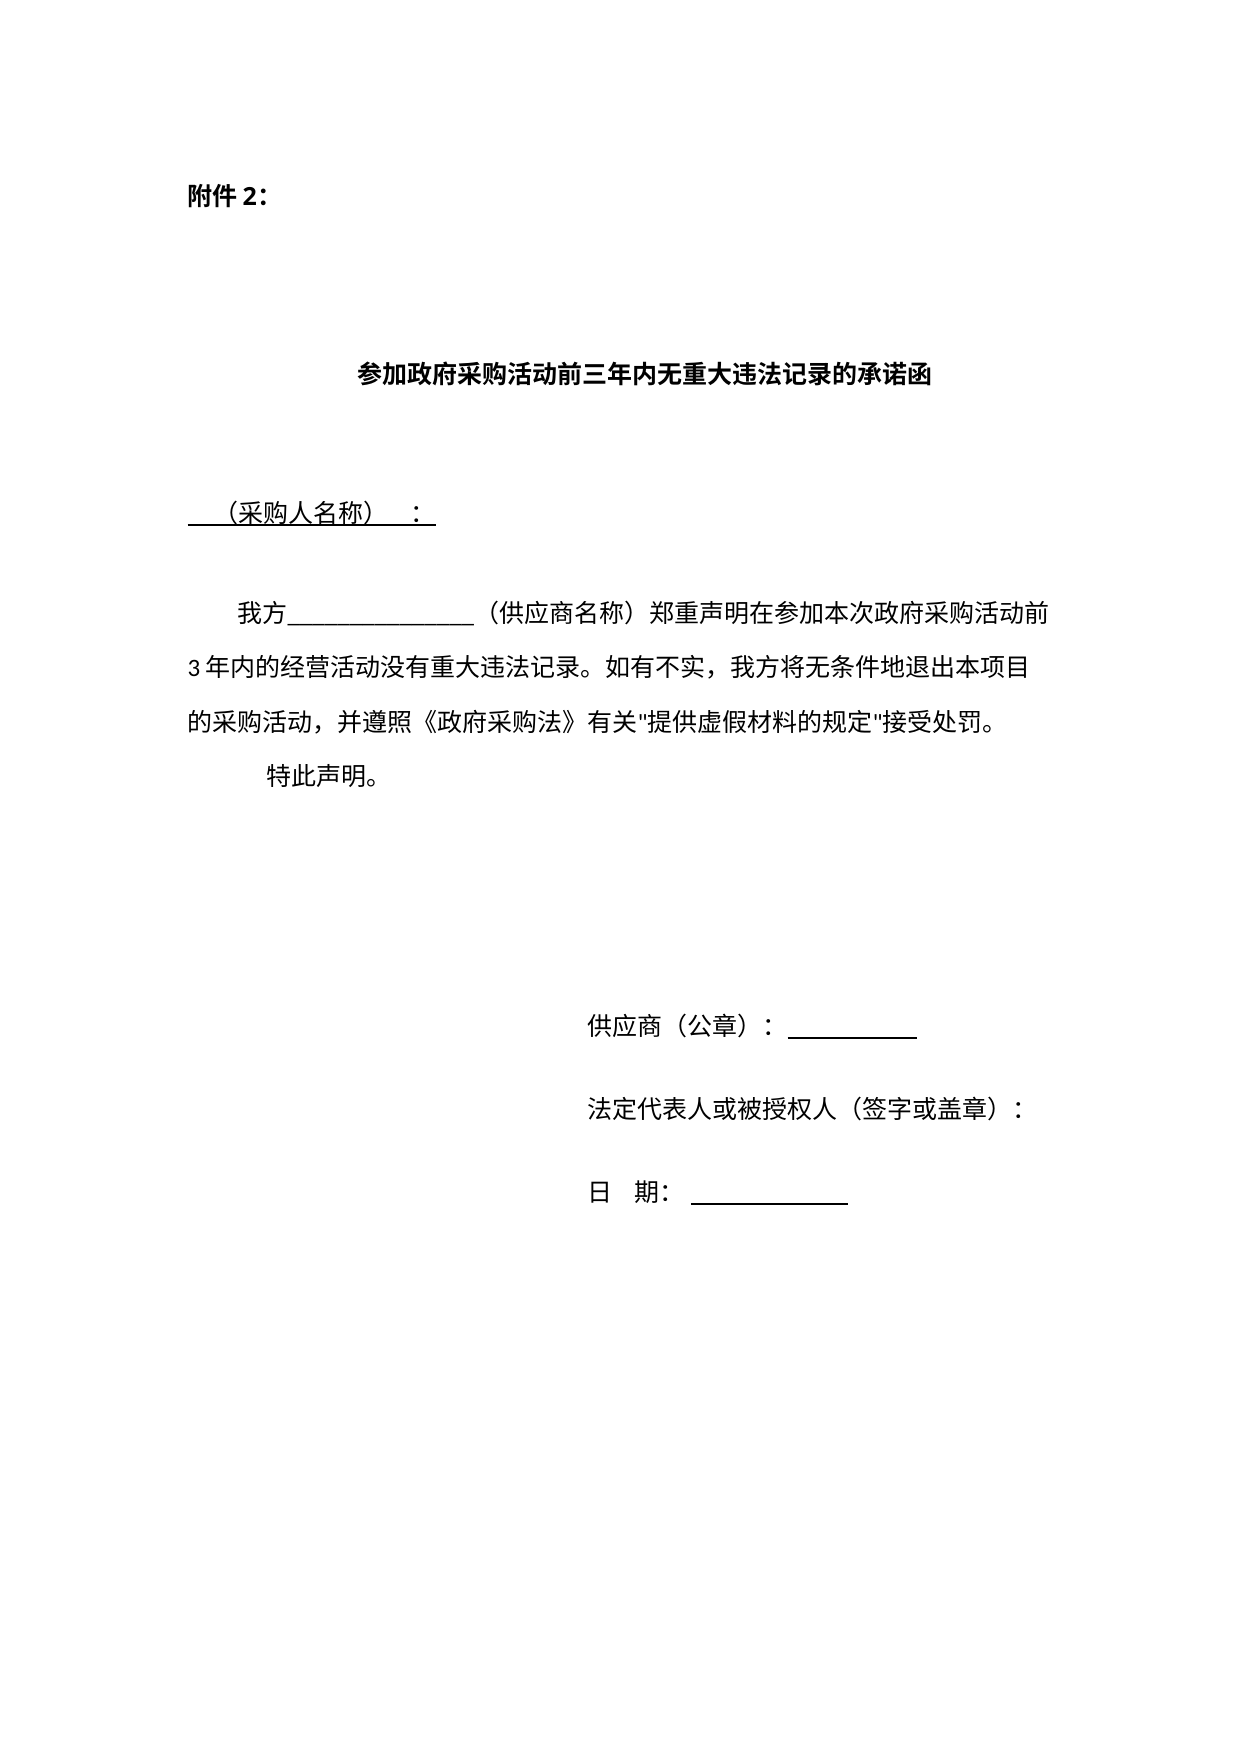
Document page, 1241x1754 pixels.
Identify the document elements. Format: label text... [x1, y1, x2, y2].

text 附件2： [187, 162, 1053, 227]
text 供应商（公章）： [187, 992, 1053, 1057]
text 日 期： [187, 1158, 1053, 1223]
text 我方_______________（供应商名称）郑重声明在参加本次政府采购活动前3年内的经营活动没有重大违法记录。如有不实，我方将无条件地退出本项目的采购活动，并遵照《政府采购法》有关"提供虚假材料的规定"接受处罚。 [187, 593, 1053, 738]
text 参加政府采购活动前三年内无重大违法记录的承诺函 [187, 355, 1053, 391]
text （采购人名称） ： [187, 493, 1053, 529]
text 特此声明。 [187, 756, 1053, 793]
text 法定代表人或被授权人（签字或盖章）： [187, 1075, 1053, 1140]
